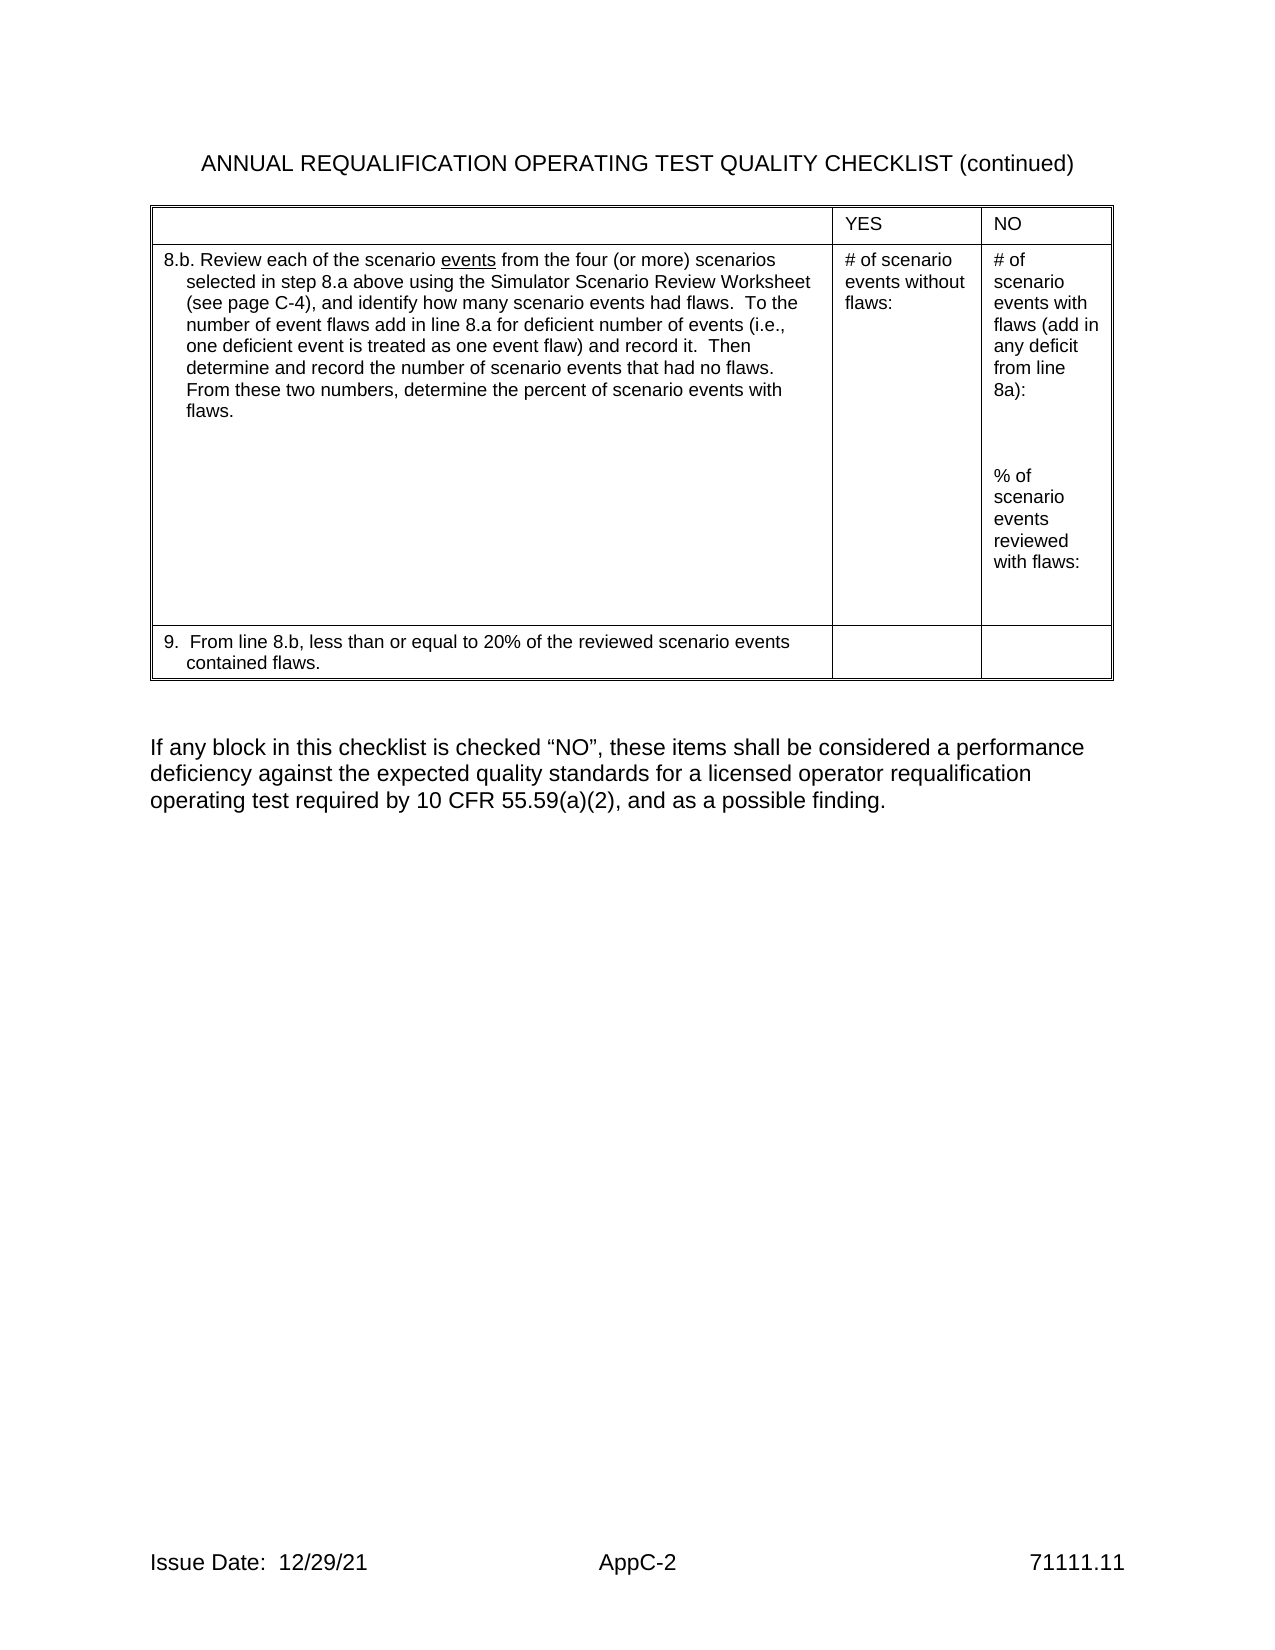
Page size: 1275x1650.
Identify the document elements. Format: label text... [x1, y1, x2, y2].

table_cell [833, 626, 981, 678]
table_cell # of scenario events with flaws (add in any deficit from line 8a): % of scenario events reviewed with flaws: [982, 245, 1111, 625]
table_cell # of scenario events without flaws: [833, 245, 981, 625]
table_header [153, 208, 832, 243]
table_header NO [982, 208, 1111, 243]
text ANNUAL REQUALIFICATION OPERATING TEST QUALITY CHECKLIST (continued) [150, 150, 1125, 176]
table_header YES [833, 208, 981, 243]
table_cell 8.b. Review each of the scenario events from the four (or more) scenarios selected in step 8.a above using the Simulator Scenario Review Worksheet (see page C-4), and identify how many scenario events had flaws. To the number of event flaws add in line 8.a for deficient number of events (i.e., one deficient event is treated as one event flaw) and record it. Then determine and record the number of scenario events that had no flaws. From these two numbers, determine the percent of scenario events with flaws. [153, 245, 832, 625]
table_cell [982, 626, 1111, 678]
text If any block in this checklist is checked “NO”, these items shall be considered a performance deficiency against the expected quality standards for a licensed operator requalification operating test required by 10 CFR 55.59(a)(2), and as a possible finding. [150, 734, 1125, 813]
table_cell 9. From line 8.b, less than or equal to 20% of the reviewed scenario events contained flaws. [153, 626, 832, 678]
